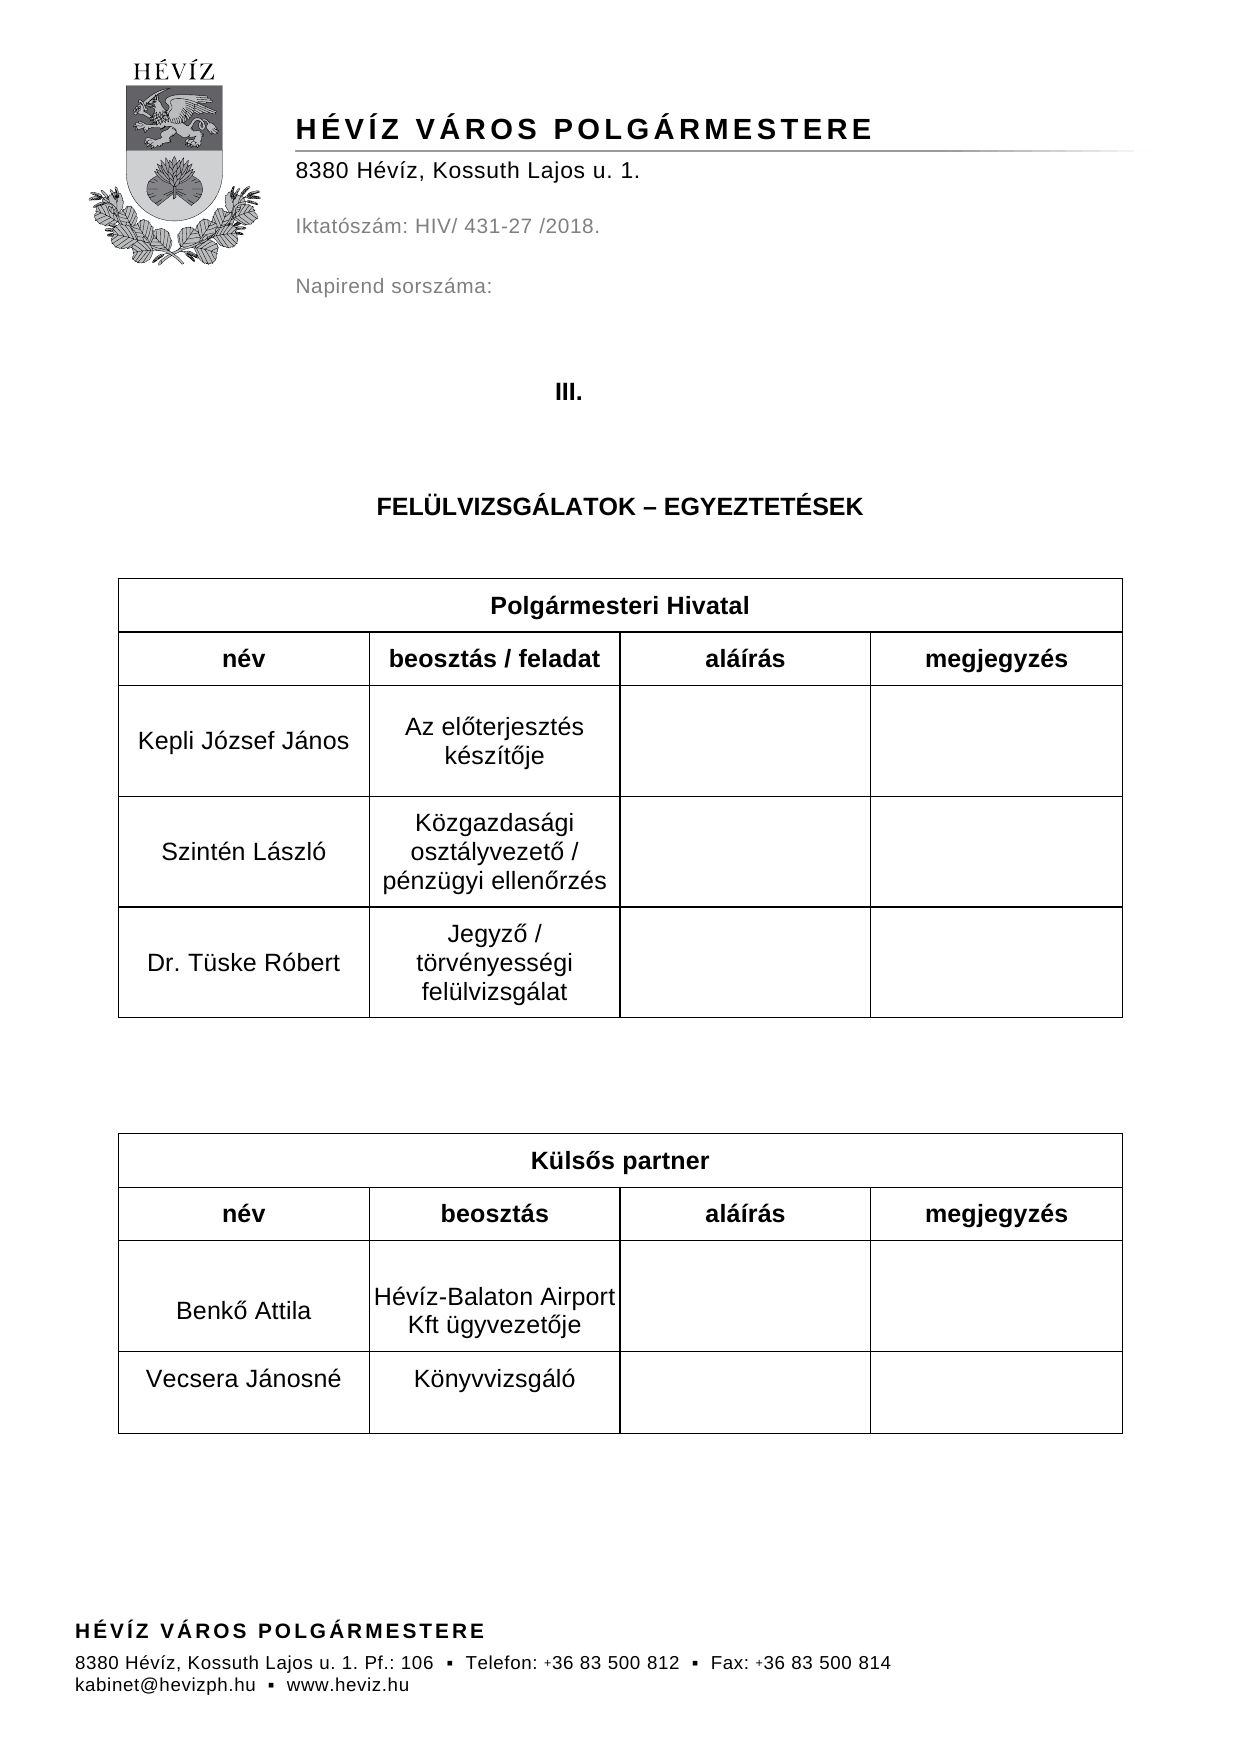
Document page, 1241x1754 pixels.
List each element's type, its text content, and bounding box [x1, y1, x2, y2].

table_cell beosztás / feladat [370, 633, 619, 685]
table_cell [871, 797, 1122, 906]
table_cell [621, 908, 870, 1017]
table_cell aláírás [621, 1188, 870, 1240]
table_cell [621, 686, 870, 796]
table_cell [871, 1352, 1122, 1433]
table_cell [621, 1352, 870, 1433]
table_cell beosztás [370, 1188, 619, 1240]
table_cell [871, 1241, 1122, 1351]
table_cell [621, 1241, 870, 1351]
table_cell Vecsera Jánosné [119, 1352, 369, 1433]
table_cell megjegyzés [871, 633, 1122, 685]
table_cell Az előterjesztés készítője [370, 686, 619, 796]
table_cell Benkő Attila [119, 1241, 369, 1351]
table_cell Kepli József János [119, 686, 369, 796]
table_cell név [119, 1188, 369, 1240]
table_cell Szintén László [119, 797, 369, 906]
table_cell aláírás [621, 633, 870, 685]
table_cell Közgazdasági osztályvezető / pénzügyi ellenőrzés [370, 797, 619, 906]
table_cell [621, 797, 870, 906]
table_cell [871, 908, 1122, 1017]
table_cell Hévíz-Balaton Airport Kft ügyvezetője [370, 1241, 619, 1351]
table_cell név [119, 633, 369, 685]
table_cell [871, 686, 1122, 796]
table_cell megjegyzés [871, 1188, 1122, 1240]
table_cell Könyvvizsgáló [370, 1352, 619, 1433]
text FELÜLVIZSGÁLATOK – EGYEZTETÉSEK [75, 492, 1165, 521]
text III. [75, 377, 1165, 406]
table_header Külsős partner [119, 1134, 1122, 1187]
table_cell Dr. Tüske Róbert [119, 908, 369, 1017]
table_cell Jegyző / törvényességi felülvizsgálat [370, 908, 619, 1017]
table_header Polgármesteri Hivatal [119, 579, 1122, 631]
